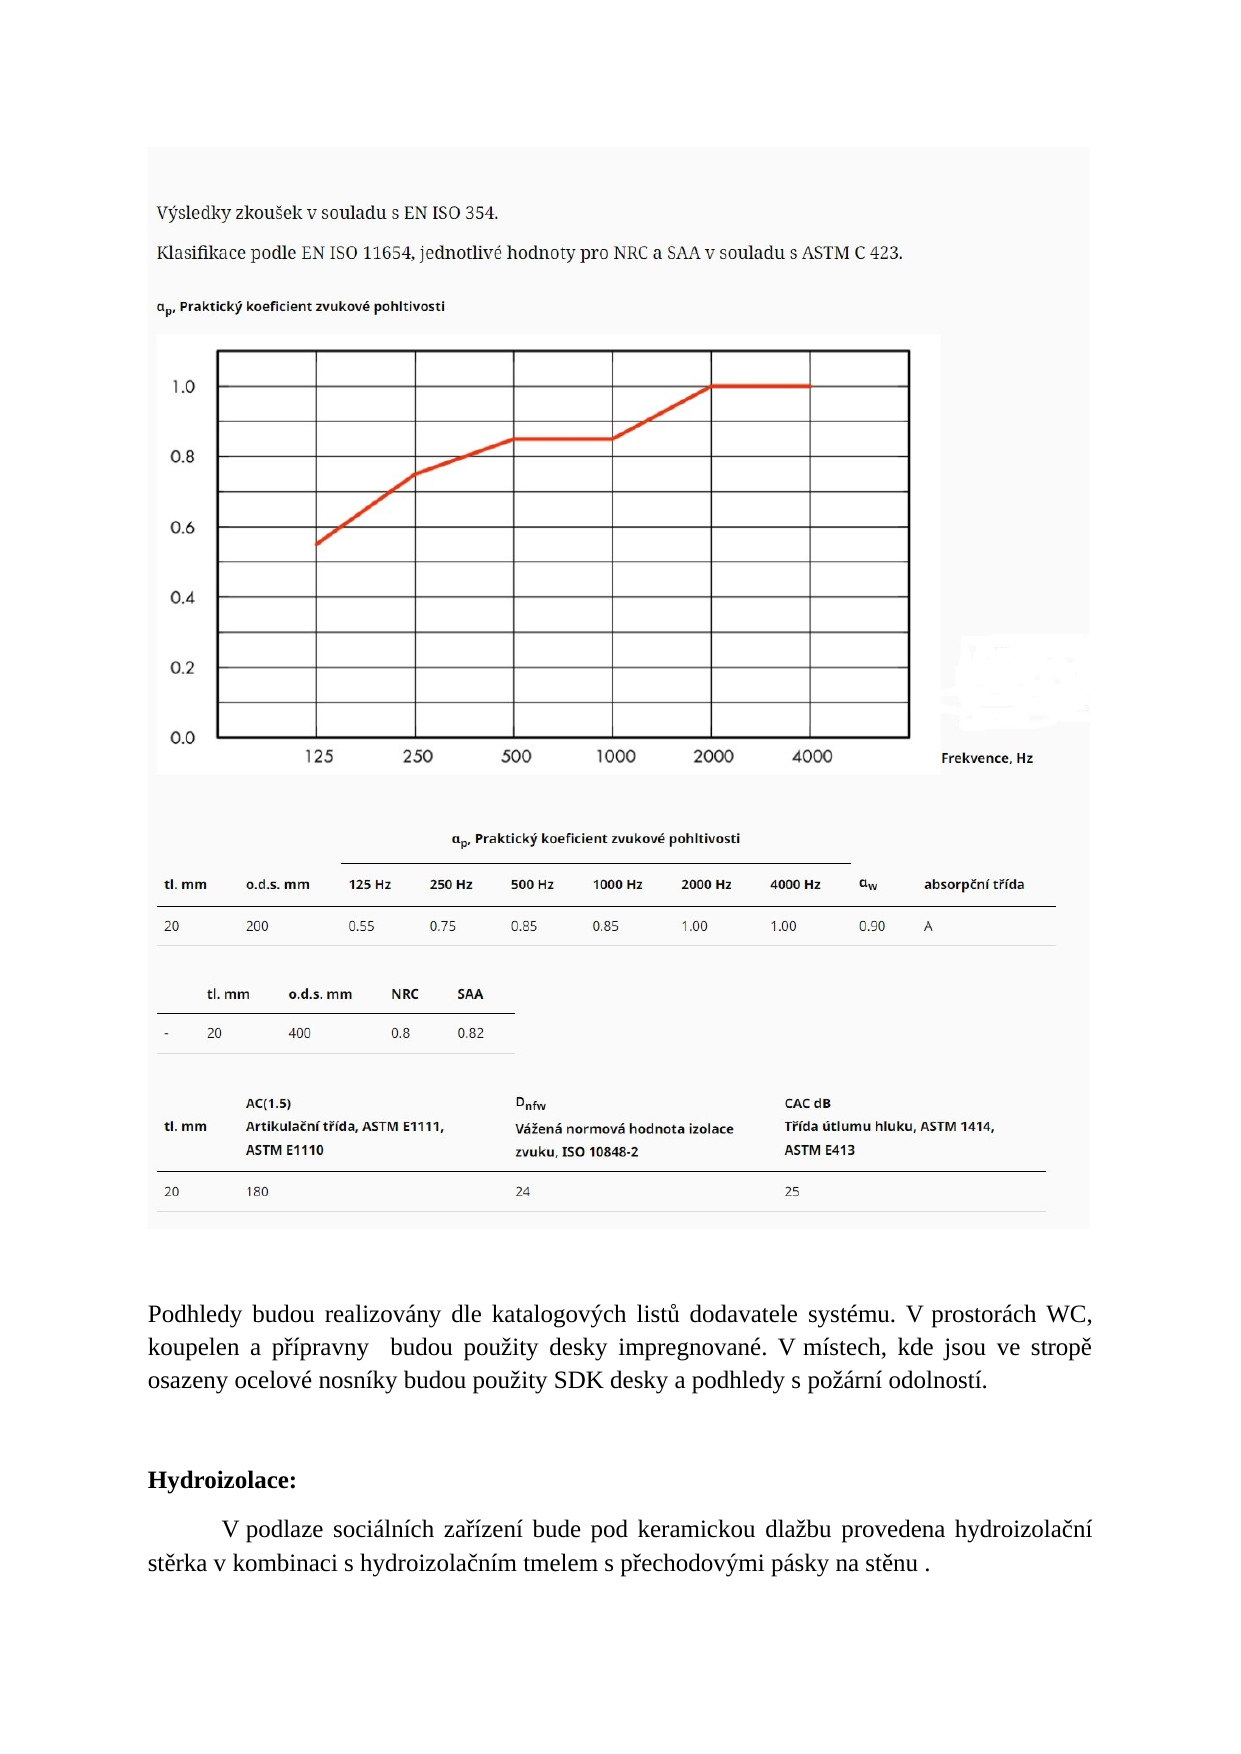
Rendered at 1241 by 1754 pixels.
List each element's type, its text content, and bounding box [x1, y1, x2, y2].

list Podhledy budou realizovány dle katalogových listů dodavatele systému. V prostorách WC, koupelen a přípravny budou použity desky impregnované. V místech, kde jsou ve stropě osazeny ocelové nosníky budou použity SDK desky a podhledy s požární odolností. [148, 1299, 1093, 1394]
text Hydroizolace: [148, 1465, 1093, 1494]
text V podlaze sociálních zařízení bude pod keramickou dlažbu provedena hydroizolační stěrka v kombinaci s hydroizolačním tmelem s přechodovými pásky na stěnu . [148, 1514, 1093, 1576]
picture [147, 147, 1090, 1229]
